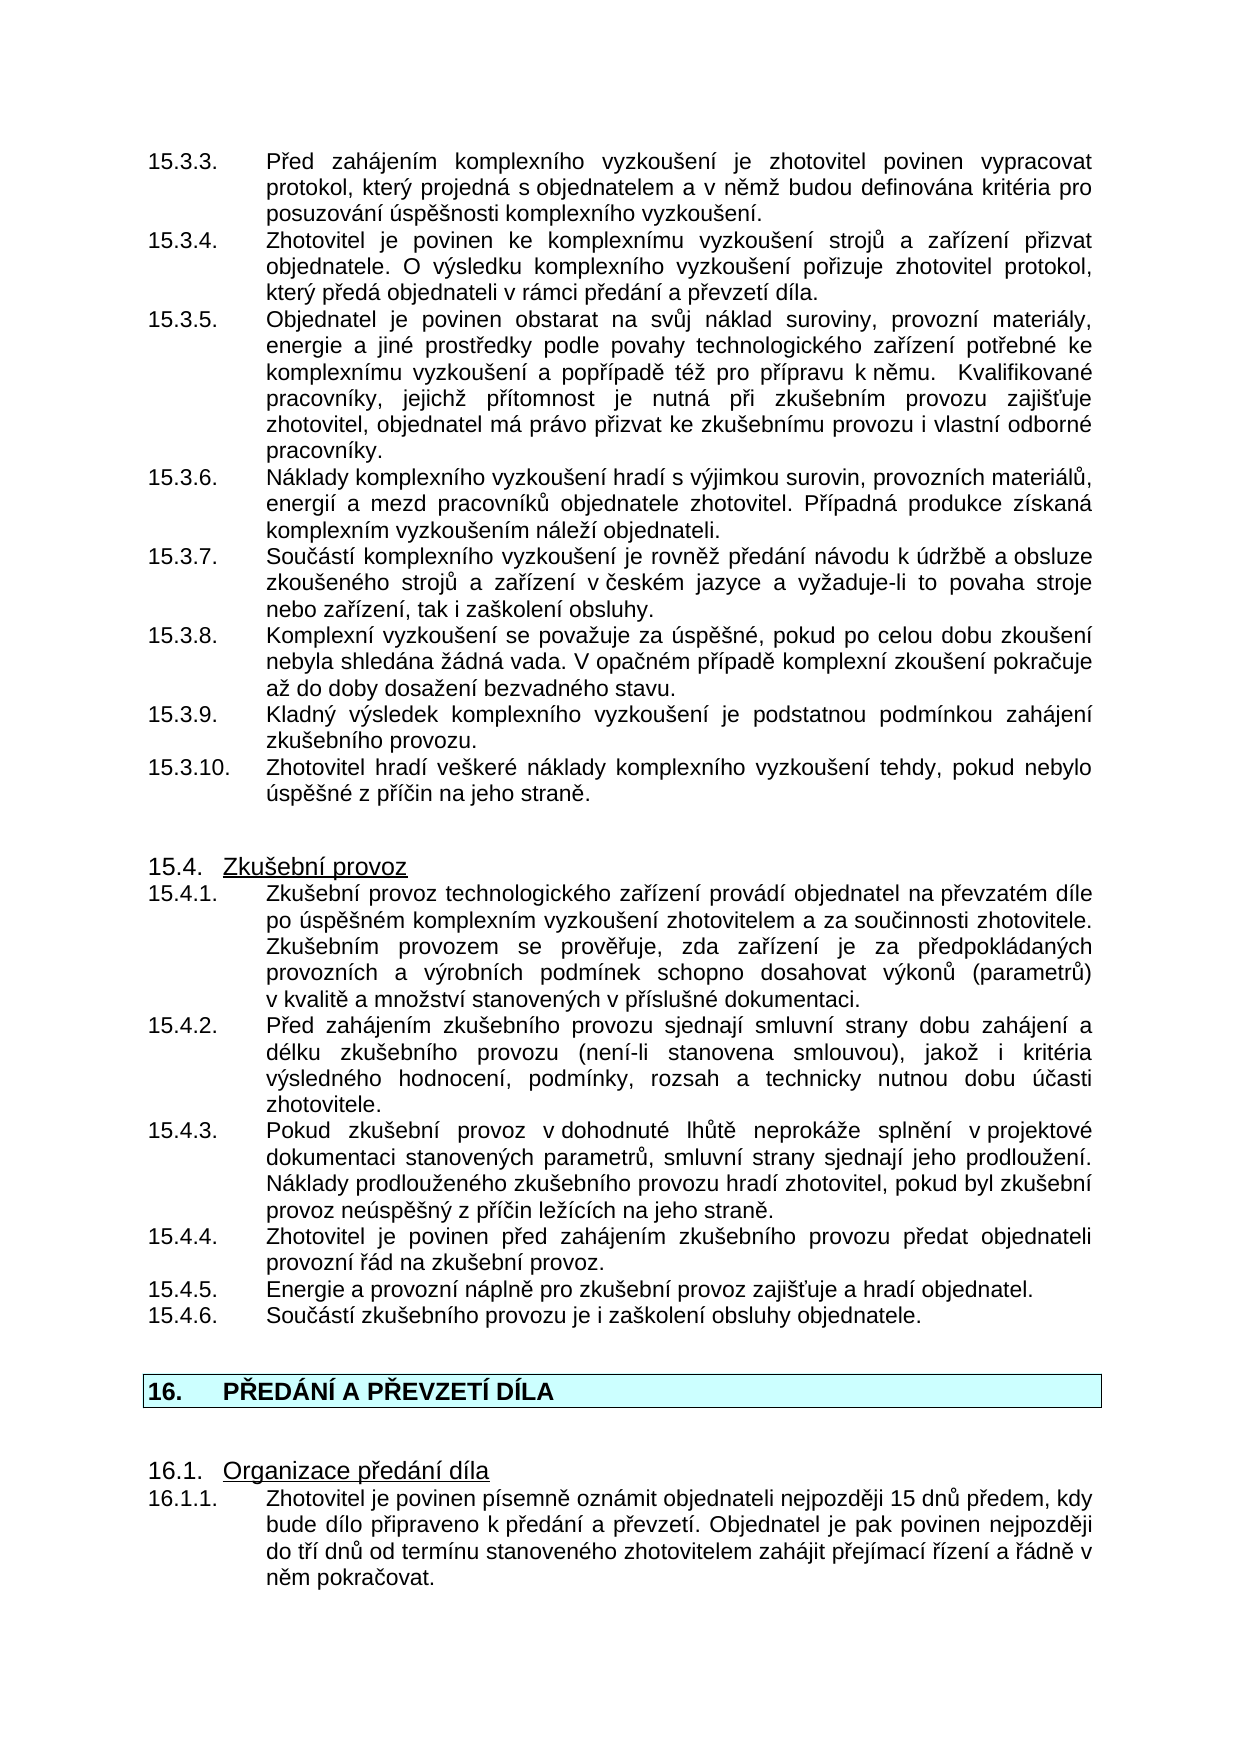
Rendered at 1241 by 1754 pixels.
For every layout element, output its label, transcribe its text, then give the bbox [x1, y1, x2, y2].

list Energie a provozní náplně pro zkušební provoz zajišťuje a hradí objednatel. [148, 1276, 1093, 1302]
list Zkušební provoz [148, 852, 1093, 880]
list Pokud zkušební provoz v dohodnuté lhůtě neprokáže splnění v projektové dokumentaci stanovených parametrů, smluvní strany sjednají jeho prodloužení. Náklady prodlouženého zkušebního provozu hradí zhotovitel, pokud byl zkušební provoz neúspěšný z příčin ležících na jeho straně. [148, 1117, 1093, 1223]
list Zhotovitel hradí veškeré náklady komplexního vyzkoušení tehdy, pokud nebylo úspěšné z příčin na jeho straně. [148, 754, 1093, 806]
list Před zahájením komplexního vyzkoušení je zhotovitel povinen vypracovat protokol, který projedná s objednatelem a v němž budou definována kritéria pro posuzování úspěšnosti komplexního vyzkoušení. [148, 148, 1093, 227]
list Zkušební provoz technologického zařízení provádí objednatel na převzatém díle po úspěšném komplexním vyzkoušení zhotovitelem a za součinnosti zhotovitele. Zkušebním provozem se prověřuje, zda zařízení je za předpokládaných provozních a výrobních podmínek schopno dosahovat výkonů (parametrů) v kvalitě a množství stanovených v příslušné dokumentaci. [148, 880, 1093, 1012]
list Objednatel je povinen obstarat na svůj náklad suroviny, provozní materiály, energie a jiné prostředky podle povahy technologického zařízení potřebné ke komplexnímu vyzkoušení a popřípadě též pro přípravu k němu. Kvalifikované pracovníky, jejichž přítomnost je nutná při zkušebním provozu zajišťuje zhotovitel, objednatel má právo přizvat ke zkušebnímu provozu i vlastní odborné pracovníky. [148, 306, 1093, 464]
list Komplexní vyzkoušení se považuje za úspěšné, pokud po celou dobu zkoušení nebyla shledána žádná vada. V opačném případě komplexní zkoušení pokračuje až do doby dosažení bezvadného stavu. [148, 622, 1093, 701]
list Zhotovitel je povinen ke komplexnímu vyzkoušení strojů a zařízení přizvat objednatele. O výsledku komplexního vyzkoušení pořizuje zhotovitel protokol, který předá objednateli v rámci předání a převzetí díla. [148, 227, 1093, 306]
list Zhotovitel je povinen před zahájením zkušebního provozu předat objednateli provozní řád na zkušební provoz. [148, 1223, 1093, 1276]
list Organizace předání díla [148, 1456, 1093, 1485]
list Součástí zkušebního provozu je i zaškolení obsluhy objednatele. [148, 1302, 1093, 1328]
list Před zahájením zkušebního provozu sjednají smluvní strany dobu zahájení a délku zkušebního provozu (není-li stanovena smlouvou), jakož i kritéria výsledného hodnocení, podmínky, rozsah a technicky nutnou dobu účasti zhotovitele. [148, 1012, 1093, 1117]
list Kladný výsledek komplexního vyzkoušení je podstatnou podmínkou zahájení zkušebního provozu. [148, 701, 1093, 754]
list Zhotovitel je povinen písemně oznámit objednateli nejpozději 15 dnů předem, kdy bude dílo připraveno k předání a převzetí. Objednatel je pak povinen nejpozději do tří dnů od termínu stanoveného zhotovitelem zahájit přejímací řízení a řádně v něm pokračovat. [148, 1485, 1093, 1590]
list Součástí komplexního vyzkoušení je rovněž předání návodu k údržbě a obsluze zkoušeného strojů a zařízení v českém jazyce a vyžaduje-li to povaha stroje nebo zařízení, tak i zaškolení obsluhy. [148, 543, 1093, 622]
text Předání a převzetí díla [144, 1375, 1101, 1407]
list Náklady komplexního vyzkoušení hradí s výjimkou surovin, provozních materiálů, energií a mezd pracovníků objednatele zhotovitel. Případná produkce získaná komplexním vyzkoušením náleží objednateli. [148, 464, 1093, 543]
